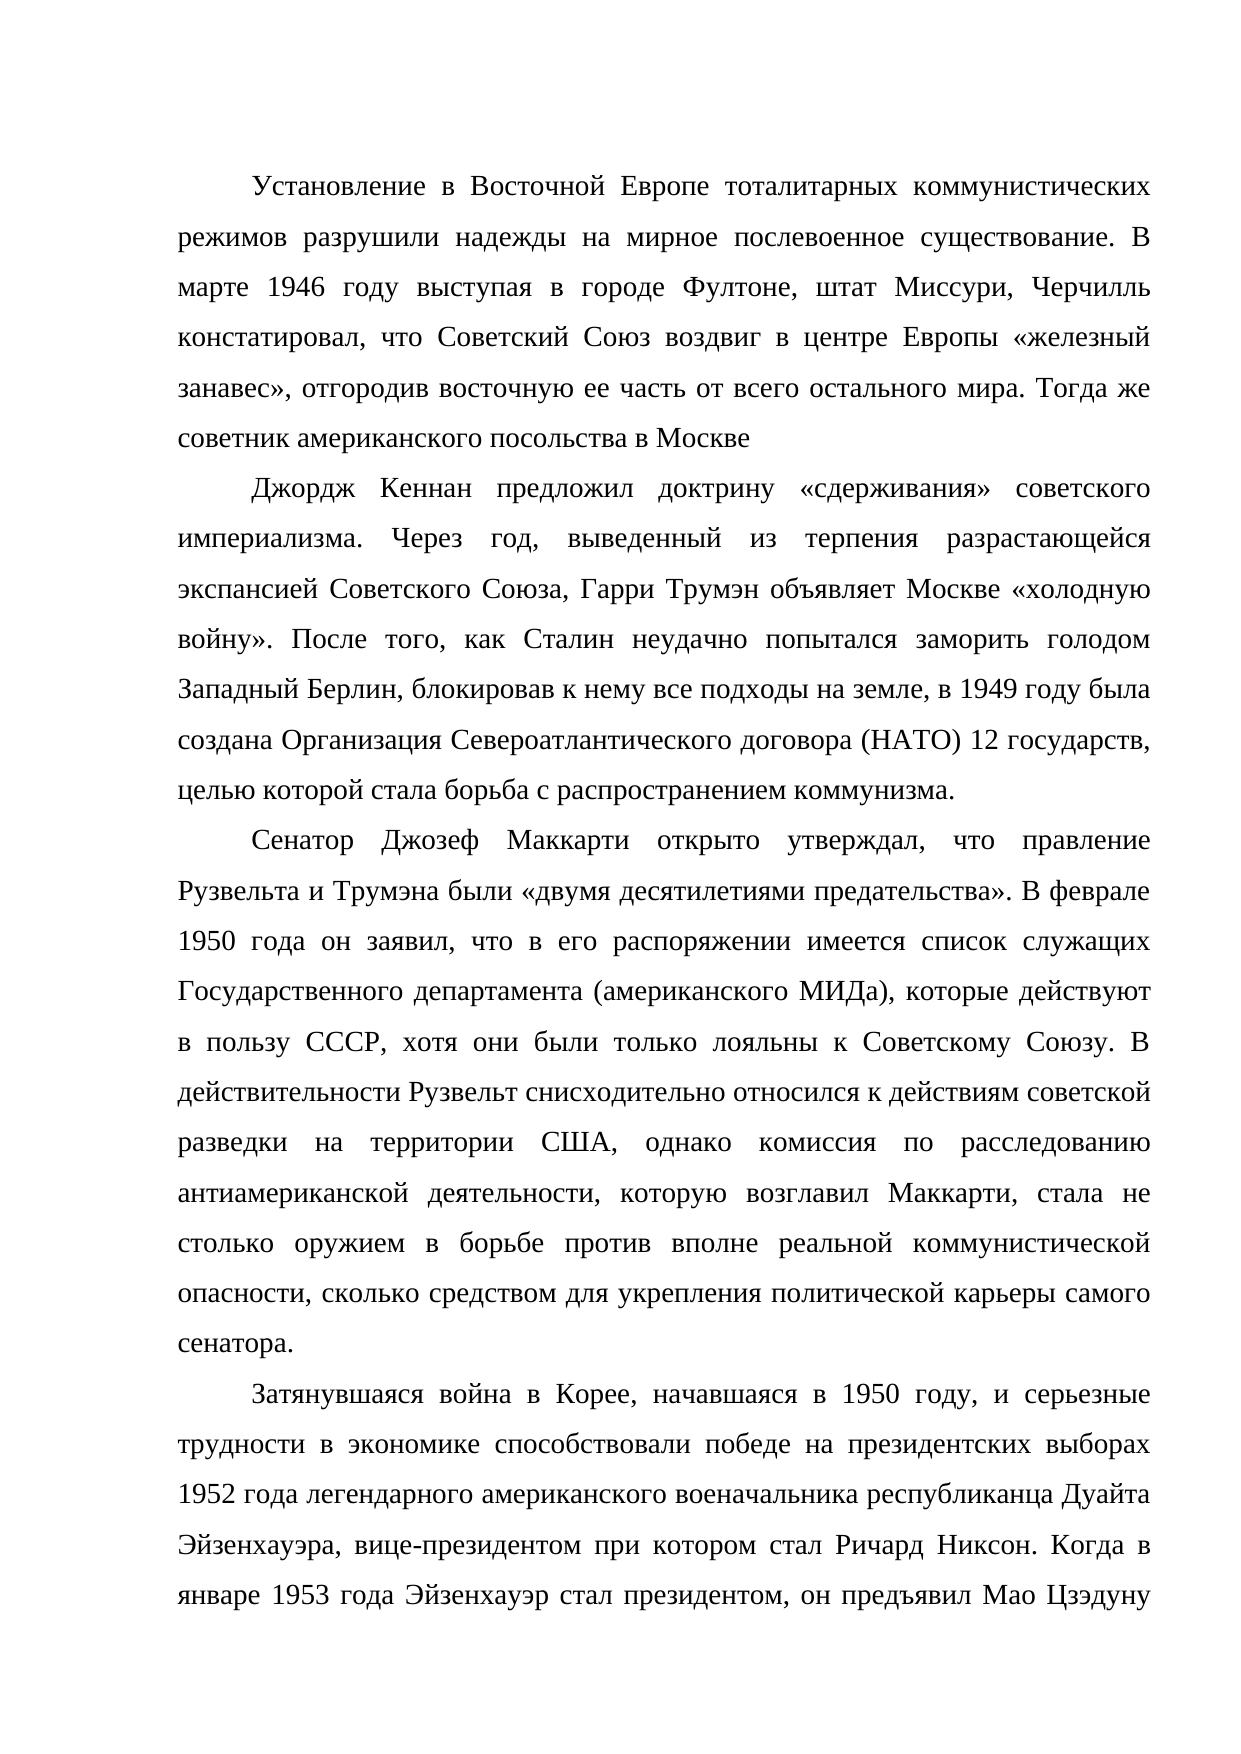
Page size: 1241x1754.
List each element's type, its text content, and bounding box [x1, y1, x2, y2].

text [177, 1376, 1152, 1611]
text Джордж Кеннан предложил доктрину «сдерживания» советского империализма. Через год, выведенный из терпения разрастающейся экспансией Советского Союза, Гарри Трумэн объявляет Москве «холодную войну». После того, как Сталин неудачно попытался заморить голодом Западный Берлин, блокировав к нему все подходы на земле, в 1949 году была создана Организация Североатлантического договора (НАТО) 12 государств, целью которой стала борьба с распространением коммунизма. [177, 470, 1152, 806]
text Установление в Восточной Европе тоталитарных коммунистических режимов разрушили надежды на мирное послевоенное существование. В марте 1946 году выступая в городе Фултоне, штат Миссури, Черчилль констатировал, что Советский Союз воздвиг в центре Европы «железный занавес», отгородив восточную ее часть от всего остального мира. Тогда же советник американского посольства в Москве [177, 168, 1152, 453]
text Сенатор Джозеф Маккарти открыто утверждал, что правление Рузвельта и Трумэна были «двумя десятилетиями предательства». В феврале 1950 года он заявил, что в его распоряжении имеется список служащих Государственного департамента (американского МИДа), которые действуют в пользу СССР, хотя они были только лояльны к Советскому Союзу. В действительности Рузвельт снисходительно относился к действиям советской разведки на территории США, однако комиссия по расследованию антиамериканской деятельности, которую возглавил Маккарти, стала не столько оружием в борьбе против вполне реальной коммунистической опасности, сколько средством для укрепления политической карьеры самого сенатора. [177, 822, 1152, 1359]
